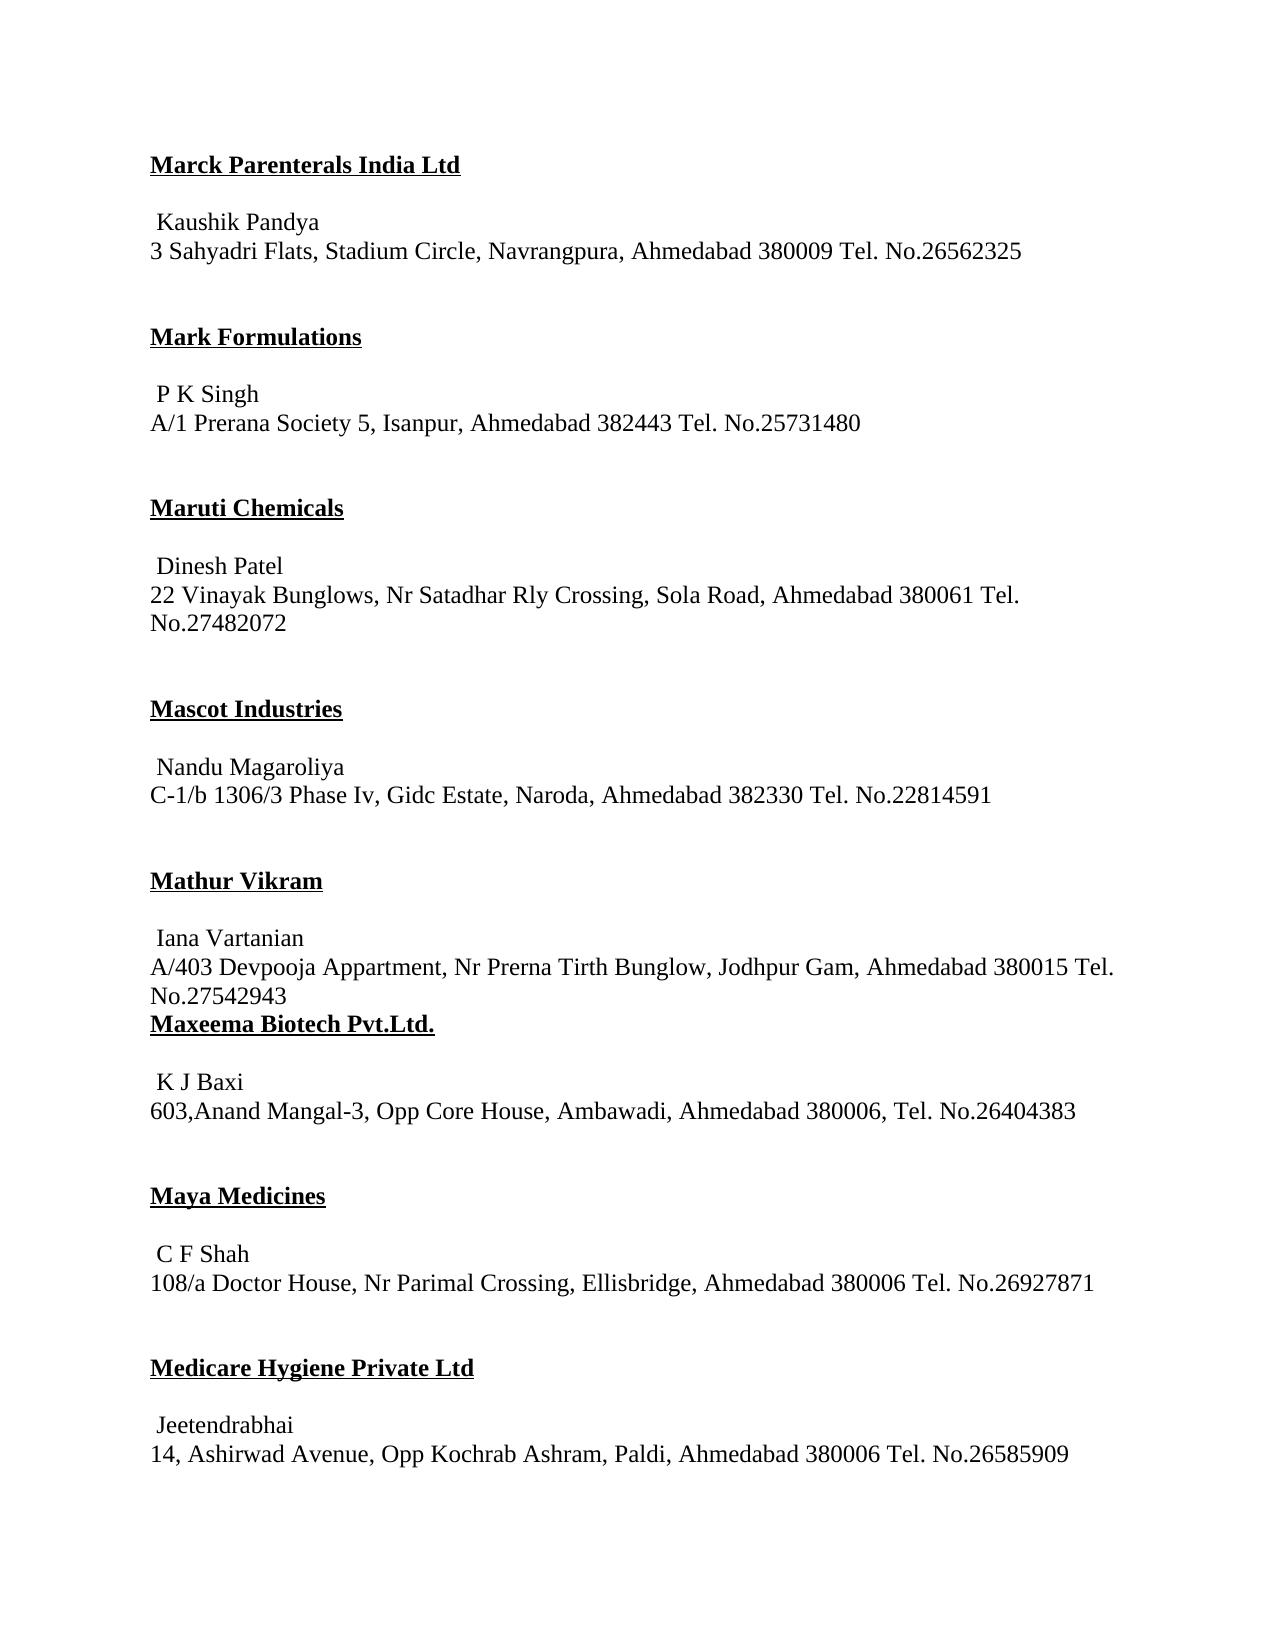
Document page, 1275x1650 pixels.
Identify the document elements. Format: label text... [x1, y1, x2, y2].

text Mathur Vikram Iana Vartanian A/403 Devpooja Appartment, Nr Prerna Tirth Bunglow, Jodhpur Gam, Ahmedabad 380015 Tel. No.27542943 [150, 866, 1125, 1009]
text Maxeema Biotech Pvt.Ltd. K J Baxi 603,Anand Mangal-3, Opp Core House, Ambawadi, Ahmedabad 380006, Tel. No.26404383 [150, 1009, 1125, 1181]
text Mark Formulations P K Singh A/1 Prerana Society 5, Isanpur, Ahmedabad 382443 Tel. No.25731480 [150, 322, 1125, 493]
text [150, 1353, 1125, 1468]
text Mascot Industries Nandu Magaroliya C-1/b 1306/3 Phase Iv, Gidc Estate, Naroda, Ahmedabad 382330 Tel. No.22814591 [150, 694, 1125, 866]
text Maya Medicines C F Shah 108/a Doctor House, Nr Parimal Crossing, Ellisbridge, Ahmedabad 380006 Tel. No.26927871 [150, 1181, 1125, 1353]
text Marck Parenterals India Ltd Kaushik Pandya 3 Sahyadri Flats, Stadium Circle, Navrangpura, Ahmedabad 380009 Tel. No.26562325 [150, 150, 1125, 322]
text Maruti Chemicals Dinesh Patel 22 Vinayak Bunglows, Nr Satadhar Rly Crossing, Sola Road, Ahmedabad 380061 Tel. No.27482072 [150, 493, 1125, 694]
